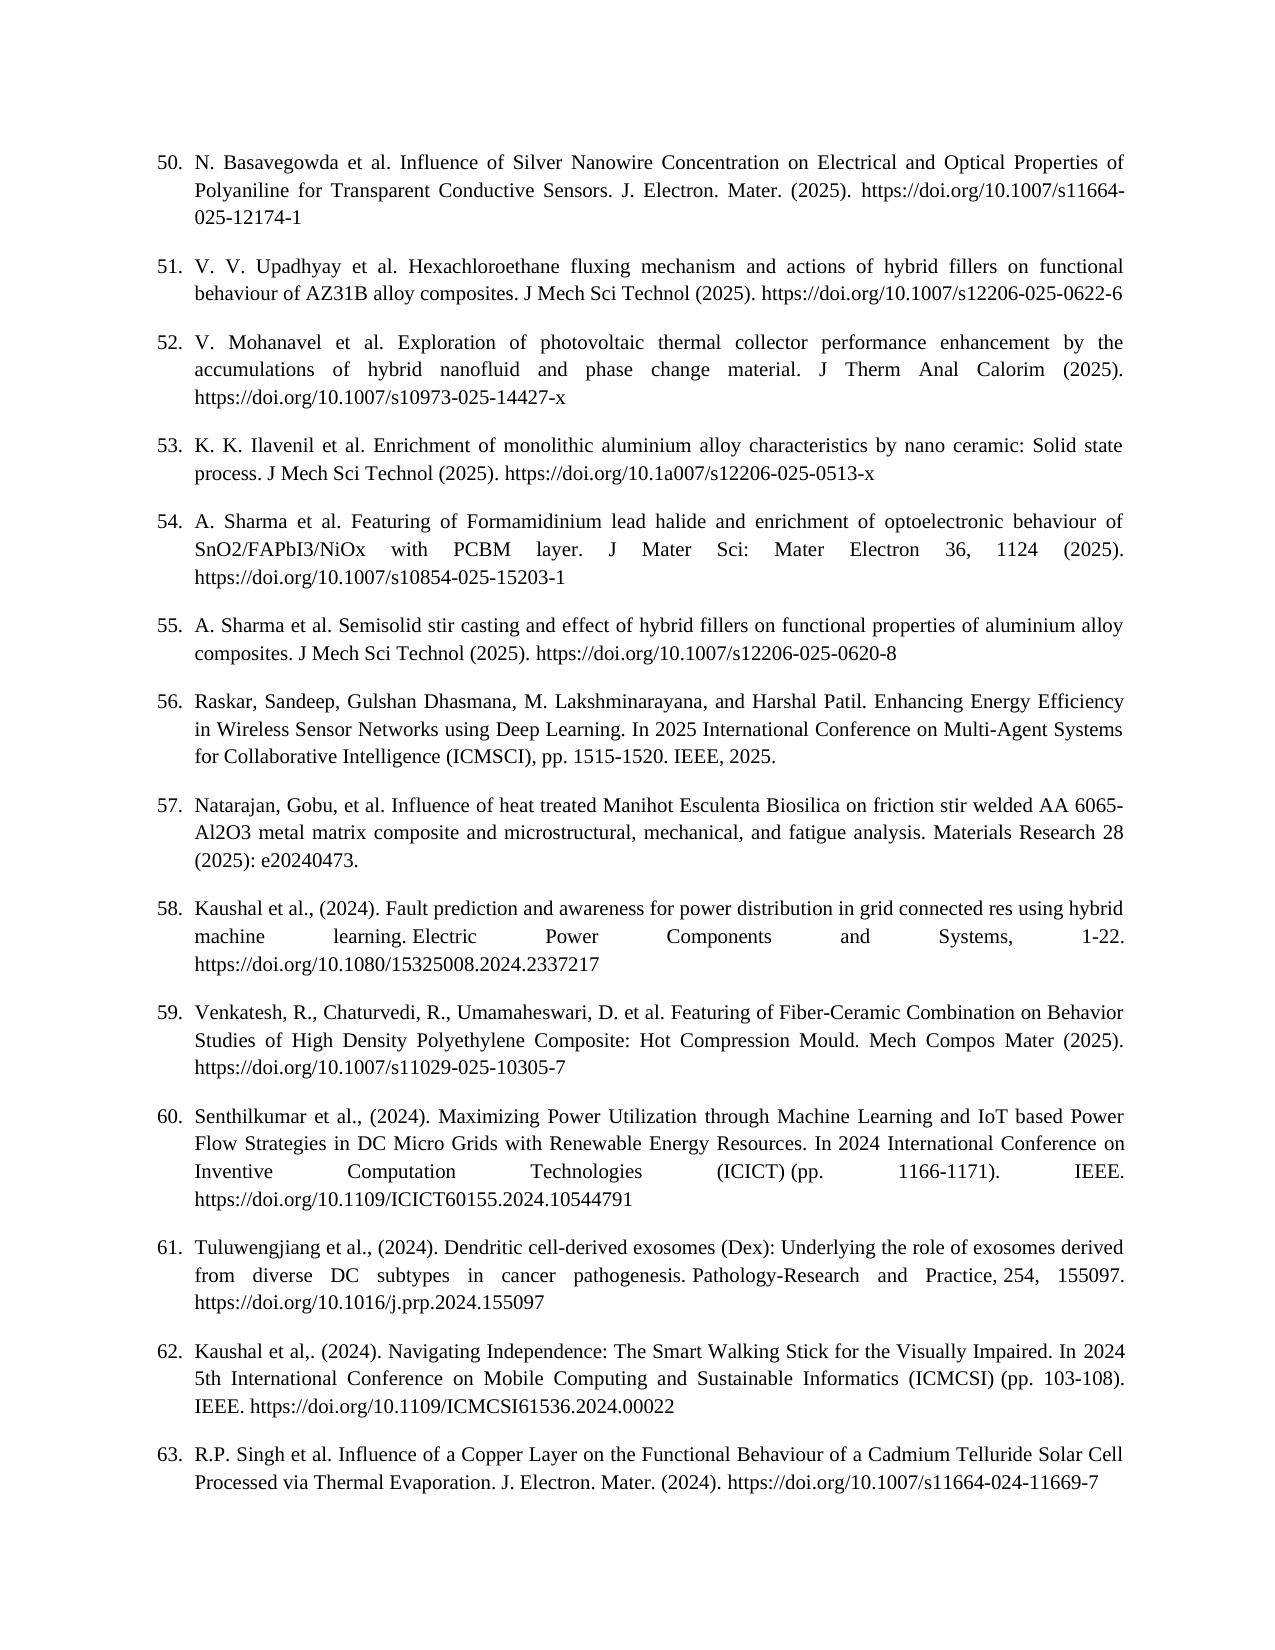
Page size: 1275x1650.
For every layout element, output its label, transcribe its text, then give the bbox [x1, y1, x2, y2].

list Raskar, Sandeep, Gulshan Dhasmana, M. Lakshminarayana, and Harshal Patil. Enhancing Energy Efficiency in Wireless Sensor Networks using Deep Learning. In 2025 International Conference on Multi-Agent Systems for Collaborative Intelligence (ICMSCI), pp. 1515-1520. IEEE, 2025. [157, 689, 1125, 768]
list Venkatesh, R., Chaturvedi, R., Umamaheswari, D. et al. Featuring of Fiber-Ceramic Combination on Behavior Studies of High Density Polyethylene Composite: Hot Compression Mould. Mech Compos Mater (2025). https://doi.org/10.1007/s11029-025-10305-7 [157, 1000, 1125, 1079]
list Kaushal et al., (2024). Fault prediction and awareness for power distribution in grid connected res using hybrid machine learning. Electric Power Components and Systems, 1-22. https://doi.org/10.1080/15325008.2024.2337217 [157, 896, 1125, 976]
list A. Sharma et al. Semisolid stir casting and effect of hybrid fillers on functional properties of aluminium alloy composites. J Mech Sci Technol (2025). https://doi.org/10.1007/s12206-025-0620-8 [157, 613, 1125, 665]
list K. K. Ilavenil et al. Enrichment of monolithic aluminium alloy characteristics by nano ceramic: Solid state process. J Mech Sci Technol (2025). https://doi.org/10.1a007/s12206-025-0513-x [157, 433, 1125, 485]
list R.P. Singh et al. Influence of a Copper Layer on the Functional Behaviour of a Cadmium Telluride Solar Cell Processed via Thermal Evaporation. J. Electron. Mater. (2024). https://doi.org/10.1007/s11664-024-11669-7 [157, 1442, 1125, 1494]
list A. Sharma et al. Featuring of Formamidinium lead halide and enrichment of optoelectronic behaviour of SnO2/FAPbI3/NiOx with PCBM layer. J Mater Sci: Mater Electron 36, 1124 (2025). https://doi.org/10.1007/s10854-025-15203-1 [157, 509, 1125, 589]
list N. Basavegowda et al. Influence of Silver Nanowire Concentration on Electrical and Optical Properties of Polyaniline for Transparent Conductive Sensors. J. Electron. Mater. (2025). https://doi.org/10.1007/s11664-025-12174-1 [157, 150, 1125, 229]
list Kaushal et al,. (2024). Navigating Independence: The Smart Walking Stick for the Visually Impaired. In 2024 5th International Conference on Mobile Computing and Sustainable Informatics (ICMCSI) (pp. 103-108). IEEE. https://doi.org/10.1109/ICMCSI61536.2024.00022 [157, 1338, 1125, 1418]
list Natarajan, Gobu, et al. Influence of heat treated Manihot Esculenta Biosilica on friction stir welded AA 6065-Al2O3 metal matrix composite and microstructural, mechanical, and fatigue analysis. Materials Research 28 (2025): e20240473. [157, 793, 1125, 872]
list Senthilkumar et al., (2024). Maximizing Power Utilization through Machine Learning and IoT based Power Flow Strategies in DC Micro Grids with Renewable Energy Resources. In 2024 International Conference on Inventive Computation Technologies (ICICT) (pp. 1166-1171). IEEE. https://doi.org/10.1109/ICICT60155.2024.10544791 [157, 1104, 1125, 1211]
list Tuluwengjiang et al., (2024). Dendritic cell-derived exosomes (Dex): Underlying the role of exosomes derived from diverse DC subtypes in cancer pathogenesis. Pathology-Research and Practice, 254, 155097. https://doi.org/10.1016/j.prp.2024.155097 [157, 1235, 1125, 1314]
list V. V. Upadhyay et al. Hexachloroethane fluxing mechanism and actions of hybrid fillers on functional behaviour of AZ31B alloy composites. J Mech Sci Technol (2025). https://doi.org/10.1007/s12206-025-0622-6 [157, 254, 1125, 305]
list V. Mohanavel et al. Exploration of photovoltaic thermal collector performance enhancement by the accumulations of hybrid nanofluid and phase change material. J Therm Anal Calorim (2025). https://doi.org/10.1007/s10973-025-14427-x [157, 330, 1125, 409]
